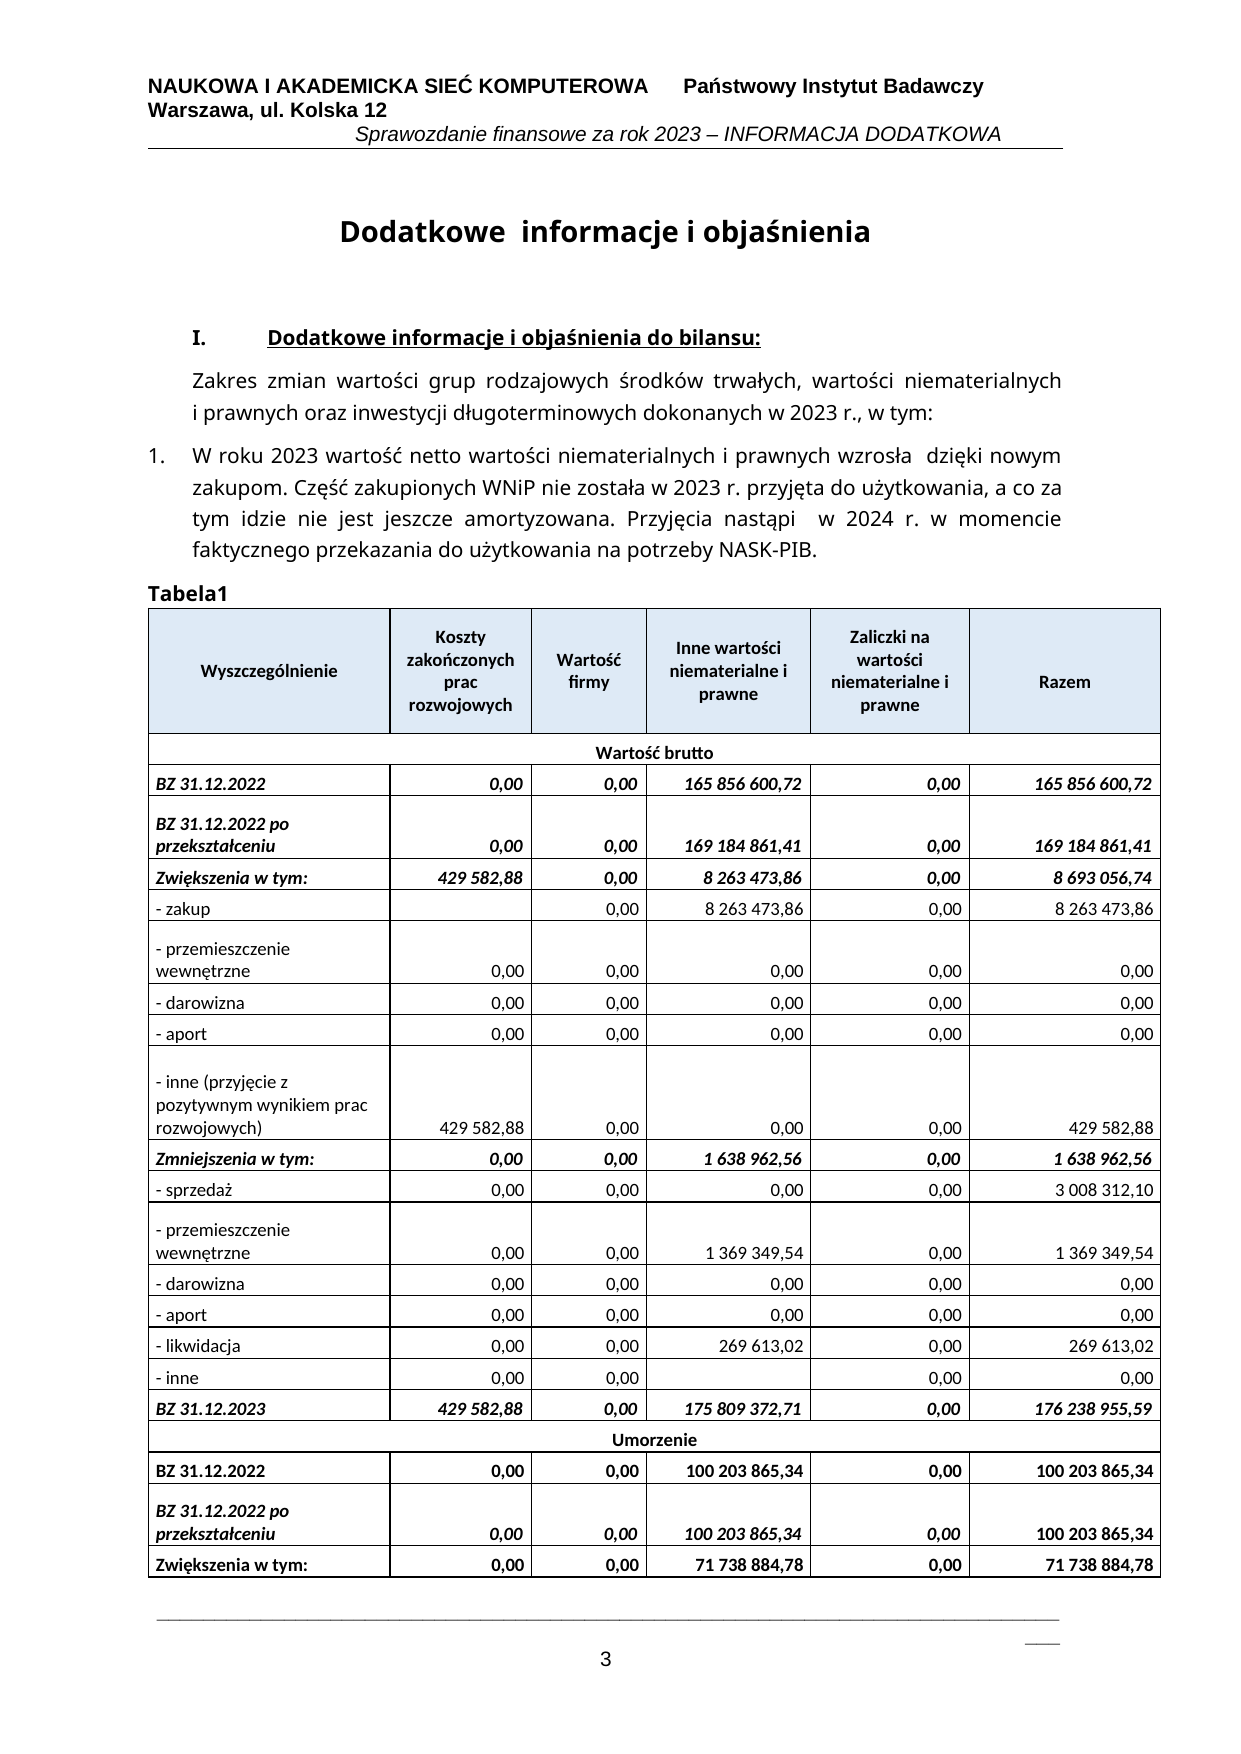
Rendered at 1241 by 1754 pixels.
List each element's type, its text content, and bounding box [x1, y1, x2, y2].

table_cell 176 238 955,59 [970, 1390, 1160, 1420]
table_cell 0,00 [532, 1359, 646, 1389]
table_cell - inne [149, 1359, 389, 1389]
table_cell 0,00 [532, 765, 646, 795]
table_cell Zwiększenia w tym: [149, 1546, 389, 1576]
table_cell 0,00 [532, 890, 646, 920]
table_cell [647, 1359, 810, 1389]
table_cell 0,00 [811, 1296, 969, 1326]
table_cell 0,00 [391, 1328, 531, 1358]
table_cell 3 008 312,10 [970, 1171, 1160, 1201]
table_cell 0,00 [391, 765, 531, 795]
text Zakres zmian wartości grup rodzajowych środków trwałych, wartości niematerialnych i prawnych oraz inwestycji długoterminowych dokonanych w 2023 r., w tym: [192, 364, 1063, 426]
table_cell - likwidacja [149, 1328, 389, 1358]
table_cell 0,00 [391, 921, 531, 983]
table_cell 0,00 [647, 984, 810, 1014]
table_cell Zwiększenia w tym: [149, 859, 389, 889]
table_cell 0,00 [811, 1484, 969, 1545]
table_cell 0,00 [532, 1546, 646, 1576]
table_cell BZ 31.12.2022 po przekształceniu [149, 1484, 389, 1545]
table_cell 71 738 884,78 [647, 1546, 810, 1576]
table_cell 0,00 [391, 1484, 531, 1545]
table_cell 0,00 [532, 1484, 646, 1545]
table_cell 0,00 [811, 796, 969, 858]
table_cell 0,00 [391, 1203, 531, 1264]
table_cell 0,00 [811, 859, 969, 889]
table_cell 0,00 [391, 984, 531, 1014]
table_cell 1 638 962,56 [970, 1140, 1160, 1170]
table_cell 8 263 473,86 [970, 890, 1160, 920]
table_header Zaliczki na wartości niematerialne i prawne [811, 609, 969, 733]
table_cell 100 203 865,34 [647, 1484, 810, 1545]
table_cell 0,00 [391, 1140, 531, 1170]
table_cell 0,00 [532, 796, 646, 858]
list W roku 2023 wartość netto wartości niematerialnych i prawnych wzrosła dzięki nowym zakupom. Część zakupionych WNiP nie została w 2023 r. przyjęta do użytkowania, a co za tym idzie nie jest jeszcze amortyzowana. Przyjęcia nastąpi w 2024 r. w momencie faktycznego przekazania do użytkowania na potrzeby NASK-PIB. [148, 439, 1063, 564]
table_cell 0,00 [811, 1140, 969, 1170]
table_cell 8 693 056,74 [970, 859, 1160, 889]
table_cell 1 369 349,54 [647, 1203, 810, 1264]
table_cell 0,00 [391, 1453, 531, 1483]
table_cell 165 856 600,72 [970, 765, 1160, 795]
table_cell - aport [149, 1296, 389, 1326]
table_cell 0,00 [532, 1265, 646, 1295]
table_cell 169 184 861,41 [970, 796, 1160, 858]
table_cell 429 582,88 [391, 1390, 531, 1420]
table_cell 0,00 [811, 1546, 969, 1576]
table_cell 429 582,88 [970, 1046, 1160, 1139]
table_cell 100 203 865,34 [970, 1453, 1160, 1483]
table_cell 0,00 [647, 1046, 810, 1139]
table_cell 0,00 [970, 1015, 1160, 1045]
table_cell 0,00 [532, 984, 646, 1014]
table_header Wyszczególnienie [149, 609, 389, 733]
table_cell 0,00 [970, 1265, 1160, 1295]
table_cell Zmniejszenia w tym: [149, 1140, 389, 1170]
table_cell 175 809 372,71 [647, 1390, 810, 1420]
table_cell 1 369 349,54 [970, 1203, 1160, 1264]
table_cell 0,00 [391, 796, 531, 858]
table_cell 0,00 [391, 1015, 531, 1045]
table_cell 0,00 [532, 1046, 646, 1139]
table_cell 100 203 865,34 [647, 1453, 810, 1483]
table_cell 0,00 [811, 1203, 969, 1264]
table_cell - inne (przyjęcie z pozytywnym wynikiem prac rozwojowych) [149, 1046, 389, 1139]
table_cell 0,00 [811, 1265, 969, 1295]
list Dodatkowe informacje i objaśnienia do bilansu: [192, 320, 1063, 351]
table_cell 0,00 [811, 921, 969, 983]
table_cell 0,00 [811, 984, 969, 1014]
table_cell 0,00 [811, 765, 969, 795]
table_cell 0,00 [647, 1171, 810, 1201]
table_cell 269 613,02 [970, 1328, 1160, 1358]
table_cell 0,00 [532, 1140, 646, 1170]
table_cell 0,00 [532, 1171, 646, 1201]
table_header Razem [970, 609, 1160, 733]
table_cell [391, 890, 531, 920]
table_cell 269 613,02 [647, 1328, 810, 1358]
table_header Wartość firmy [532, 609, 646, 733]
table_cell 100 203 865,34 [970, 1484, 1160, 1545]
table_cell - zakup [149, 890, 389, 920]
table_cell 429 582,88 [391, 859, 531, 889]
table_cell BZ 31.12.2022 po przekształceniu [149, 796, 389, 858]
table_cell 0,00 [811, 1453, 969, 1483]
table_cell 0,00 [532, 1328, 646, 1358]
table_cell - darowizna [149, 1265, 389, 1295]
table_cell 0,00 [391, 1171, 531, 1201]
table_header Inne wartości niematerialne i prawne [647, 609, 810, 733]
table_cell 0,00 [647, 1296, 810, 1326]
table_cell 0,00 [532, 1203, 646, 1264]
table_cell BZ 31.12.2022 [149, 765, 389, 795]
table_cell 0,00 [970, 921, 1160, 983]
text Tabela1 [148, 576, 1063, 608]
subtitle Dodatkowe informacje i objaśnienia [148, 212, 1063, 251]
table_cell 0,00 [811, 890, 969, 920]
table_cell 0,00 [532, 1015, 646, 1045]
table_cell 0,00 [811, 1046, 969, 1139]
table_cell BZ 31.12.2023 [149, 1390, 389, 1420]
table_cell - przemieszczenie wewnętrzne [149, 921, 389, 983]
table_cell 8 263 473,86 [647, 890, 810, 920]
table_cell 165 856 600,72 [647, 765, 810, 795]
table_cell 0,00 [811, 1171, 969, 1201]
table_cell 0,00 [811, 1015, 969, 1045]
table_cell 0,00 [391, 1359, 531, 1389]
table_cell 429 582,88 [391, 1046, 531, 1139]
table_cell BZ 31.12.2022 [149, 1453, 389, 1483]
table_cell 0,00 [811, 1390, 969, 1420]
table_cell Umorzenie [149, 1421, 1160, 1451]
table_cell 0,00 [647, 1265, 810, 1295]
table_cell - darowizna [149, 984, 389, 1014]
table_cell 0,00 [391, 1546, 531, 1576]
table_cell 0,00 [391, 1265, 531, 1295]
table_cell 1 638 962,56 [647, 1140, 810, 1170]
table_header Koszty zakończonych prac rozwojowych [391, 609, 531, 733]
table_cell 0,00 [970, 1359, 1160, 1389]
table_cell 0,00 [532, 921, 646, 983]
table_cell 0,00 [532, 1390, 646, 1420]
table_cell 0,00 [811, 1328, 969, 1358]
table_cell 0,00 [811, 1359, 969, 1389]
table_cell Wartość brutto [149, 734, 1160, 764]
table_cell 169 184 861,41 [647, 796, 810, 858]
table_cell 0,00 [532, 859, 646, 889]
table_cell 0,00 [647, 921, 810, 983]
table_cell 0,00 [532, 1453, 646, 1483]
table_cell 0,00 [647, 1015, 810, 1045]
table_cell - aport [149, 1015, 389, 1045]
table_cell - przemieszczenie wewnętrzne [149, 1203, 389, 1264]
table_cell - sprzedaż [149, 1171, 389, 1201]
table_cell 0,00 [391, 1296, 531, 1326]
table_cell 0,00 [532, 1296, 646, 1326]
table_cell 8 263 473,86 [647, 859, 810, 889]
table_cell 0,00 [970, 1296, 1160, 1326]
table_cell 0,00 [970, 984, 1160, 1014]
table_cell 71 738 884,78 [970, 1546, 1160, 1576]
